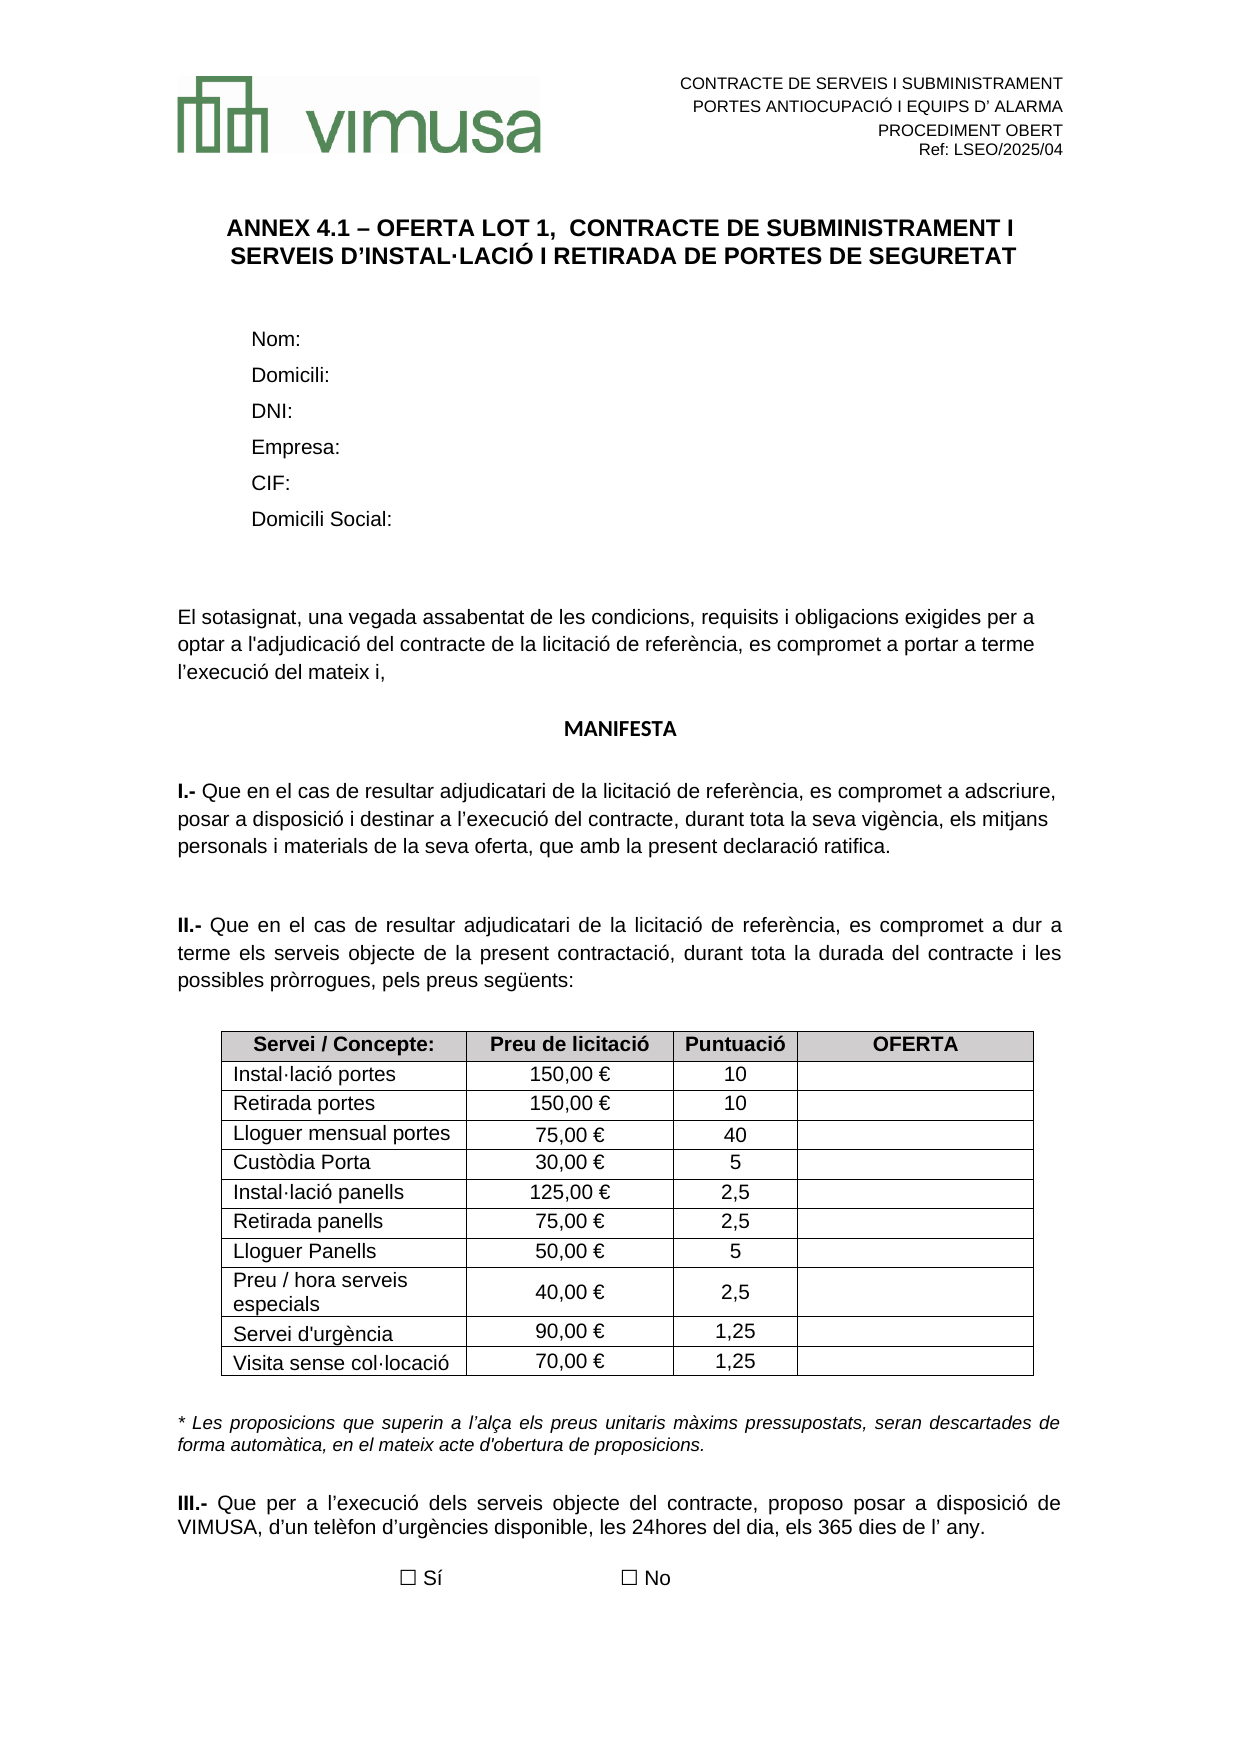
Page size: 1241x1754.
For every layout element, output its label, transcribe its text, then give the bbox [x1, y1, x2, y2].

table_cell 2,5 [674, 1209, 797, 1238]
table_header Puntuació [674, 1032, 797, 1061]
table_cell Instal·lació panells [222, 1180, 466, 1208]
table_cell [798, 1209, 1033, 1238]
table_cell 30,00 € [467, 1150, 673, 1179]
text Empresa: [251, 435, 1063, 459]
table_cell Instal·lació portes [222, 1062, 466, 1090]
table_cell 5 [674, 1150, 797, 1179]
table_cell 75,00 € [467, 1209, 673, 1238]
table_cell [798, 1062, 1033, 1090]
text Domicili Social: [251, 507, 1063, 531]
text El sotasignat, una vegada assabentat de les condicions, requisits i obligacions exigides per a [177, 604, 1063, 628]
table_cell 75,00 € [467, 1121, 673, 1149]
table_cell 90,00 € [467, 1317, 673, 1346]
text SERVEIS D’INSTAL·LACIÓ I RETIRADA DE PORTES DE SEGURETAT [177, 242, 1063, 269]
table_cell [798, 1180, 1033, 1208]
table_cell 2,5 [674, 1268, 797, 1316]
text I.- Que en el cas de resultar adjudicatari de la licitació de referència, es compromet a adscriure, posar a disposició i destinar a l’execució del contracte, durant tota la seva vigència, els mitjans personals i materials de la seva oferta, que amb la present declaració ratifica. [177, 779, 1063, 858]
table_cell [798, 1268, 1033, 1316]
table_cell 40 [674, 1121, 797, 1149]
table_cell [798, 1317, 1033, 1346]
table_cell Retirada panells [222, 1209, 466, 1238]
text MANIFESTA [177, 714, 1063, 742]
table_cell 40,00 € [467, 1268, 673, 1316]
text Sí No [177, 1563, 1063, 1591]
table_cell [798, 1239, 1033, 1267]
table_header Preu de licitació [467, 1032, 673, 1061]
table_header OFERTA [798, 1032, 1033, 1061]
table_cell 150,00 € [467, 1091, 673, 1120]
table_header Servei / Concepte: [222, 1032, 466, 1061]
table_cell 1,25 [674, 1317, 797, 1346]
table_cell 1,25 [674, 1347, 797, 1375]
table_cell 5 [674, 1239, 797, 1267]
text optar a l'adjudicació del contracte de la licitació de referència, es compromet a portar a terme [177, 632, 1063, 656]
table_cell Visita sense col·locació [222, 1347, 466, 1375]
text CIF: [251, 471, 1063, 495]
text DNI: [251, 399, 1063, 423]
table_cell 10 [674, 1062, 797, 1090]
table_cell 2,5 [674, 1180, 797, 1208]
table_cell Custòdia Porta [222, 1150, 466, 1179]
table_cell [798, 1347, 1033, 1375]
picture [177, 76, 541, 153]
table_cell 70,00 € [467, 1347, 673, 1375]
text III.- Que per a l’execució dels serveis objecte del contracte, proposo posar a disposició de VIMUSA, d’un telèfon d’urgències disponible, les 24hores del dia, els 365 dies de l’ any. [177, 1491, 1063, 1539]
text Domicili: [251, 363, 1063, 387]
table_cell 125,00 € [467, 1180, 673, 1208]
table_cell Retirada portes [222, 1091, 466, 1120]
text ANNEX 4.1 – OFERTA LOT 1, CONTRACTE DE SUBMINISTRAMENT I [177, 214, 1063, 242]
table_cell [798, 1150, 1033, 1179]
text l’execució del mateix i, [177, 659, 1063, 683]
text II.- Que en el cas de resultar adjudicatari de la licitació de referència, es compromet a dur a terme els serveis objecte de la present contractació, durant tota la durada del contracte i les possibles pròrrogues, pels preus següents: [177, 913, 1063, 992]
table_cell 150,00 € [467, 1062, 673, 1090]
table_cell 10 [674, 1091, 797, 1120]
table_cell 50,00 € [467, 1239, 673, 1267]
table_cell Preu / hora serveis especials [222, 1268, 466, 1316]
table_cell Lloguer Panells [222, 1239, 466, 1267]
text * Les proposicions que superin a l’alça els preus unitaris màxims pressupostats, seran descartades de forma automàtica, en el mateix acte d'obertura de proposicions. [177, 1412, 1063, 1455]
table_cell Lloguer mensual portes [222, 1121, 466, 1149]
table_cell Servei d'urgència [222, 1317, 466, 1346]
table_cell [798, 1091, 1033, 1120]
table_cell [798, 1121, 1033, 1149]
text Nom: [251, 327, 1063, 351]
